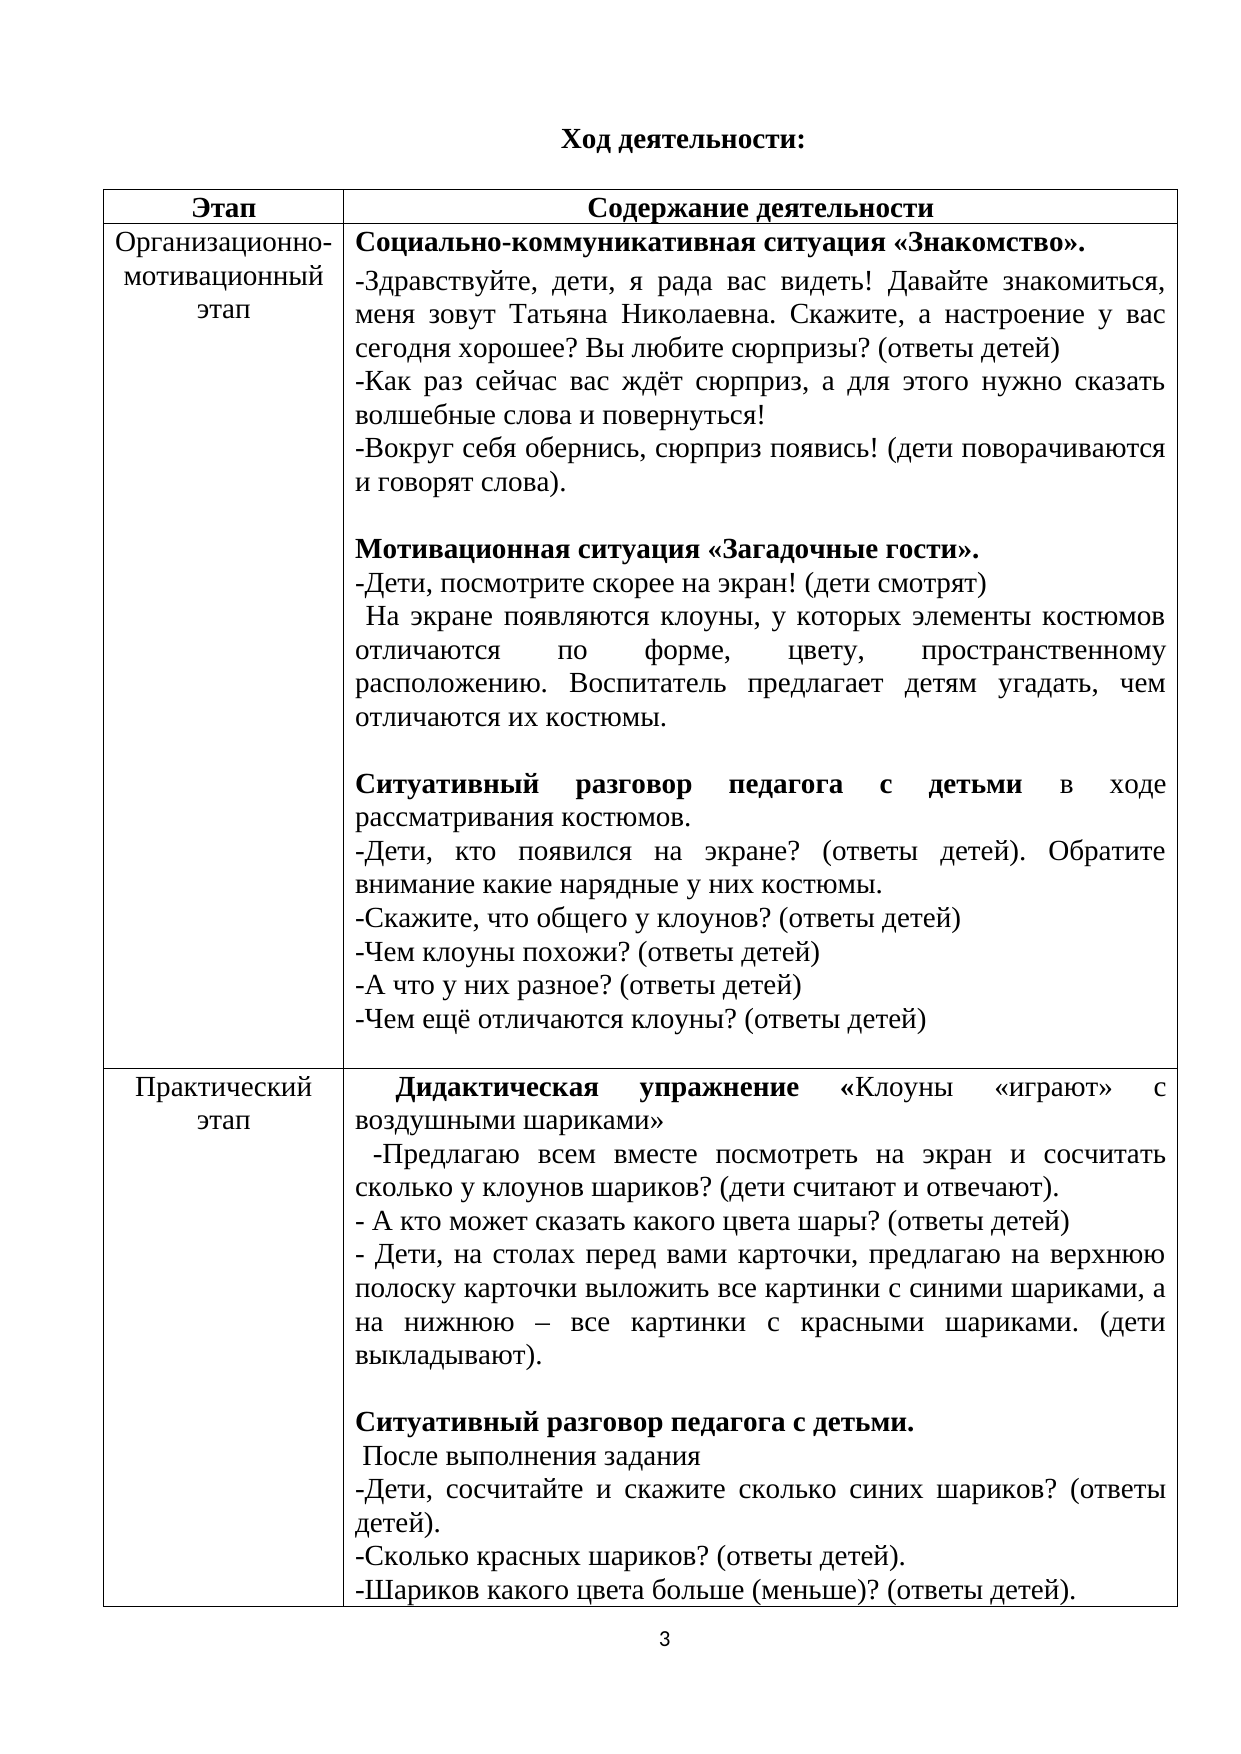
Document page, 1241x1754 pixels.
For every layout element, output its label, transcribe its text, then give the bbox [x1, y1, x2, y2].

table_header Этап [104, 190, 343, 223]
table_cell Практический этап [104, 1069, 343, 1606]
table_cell Социально-коммуникативная ситуация «Знакомство». -Здравствуйте, дети, я рада вас видеть! Давайте знакомиться, меня зовут Татьяна Николаевна. Скажите, а настроение у вас сегодня хорошее? Вы любите сюрпризы? (ответы детей) -Как раз сейчас вас ждёт сюрприз, а для этого нужно сказать волшебные слова и повернуться! -Вокруг себя обернись, сюрприз появись! (дети поворачиваются и говорят слова). Мотивационная ситуация «Загадочные гости». -Дети, посмотрите скорее на экран! (дети смотрят) На экране появляются клоуны, у которых элементы костюмов отличаются по форме, цвету, пространственному расположению. Воспитатель предлагает детям угадать, чем отличаются их костюмы. Ситуативный разговор педагога с детьми в ходе рассматривания костюмов. -Дети, кто появился на экране? (ответы детей). Обратите внимание какие нарядные у них костюмы. -Скажите, что общего у клоунов? (ответы детей) -Чем клоуны похожи? (ответы детей) -А что у них разное? (ответы детей) -Чем ещё отличаются клоуны? (ответы детей) [344, 224, 1177, 1068]
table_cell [344, 1069, 1177, 1606]
table_header Содержание деятельности [344, 190, 1177, 223]
table_cell Организационно-мотивационный этап [104, 224, 343, 1068]
text Ход деятельности: [200, 122, 1167, 155]
